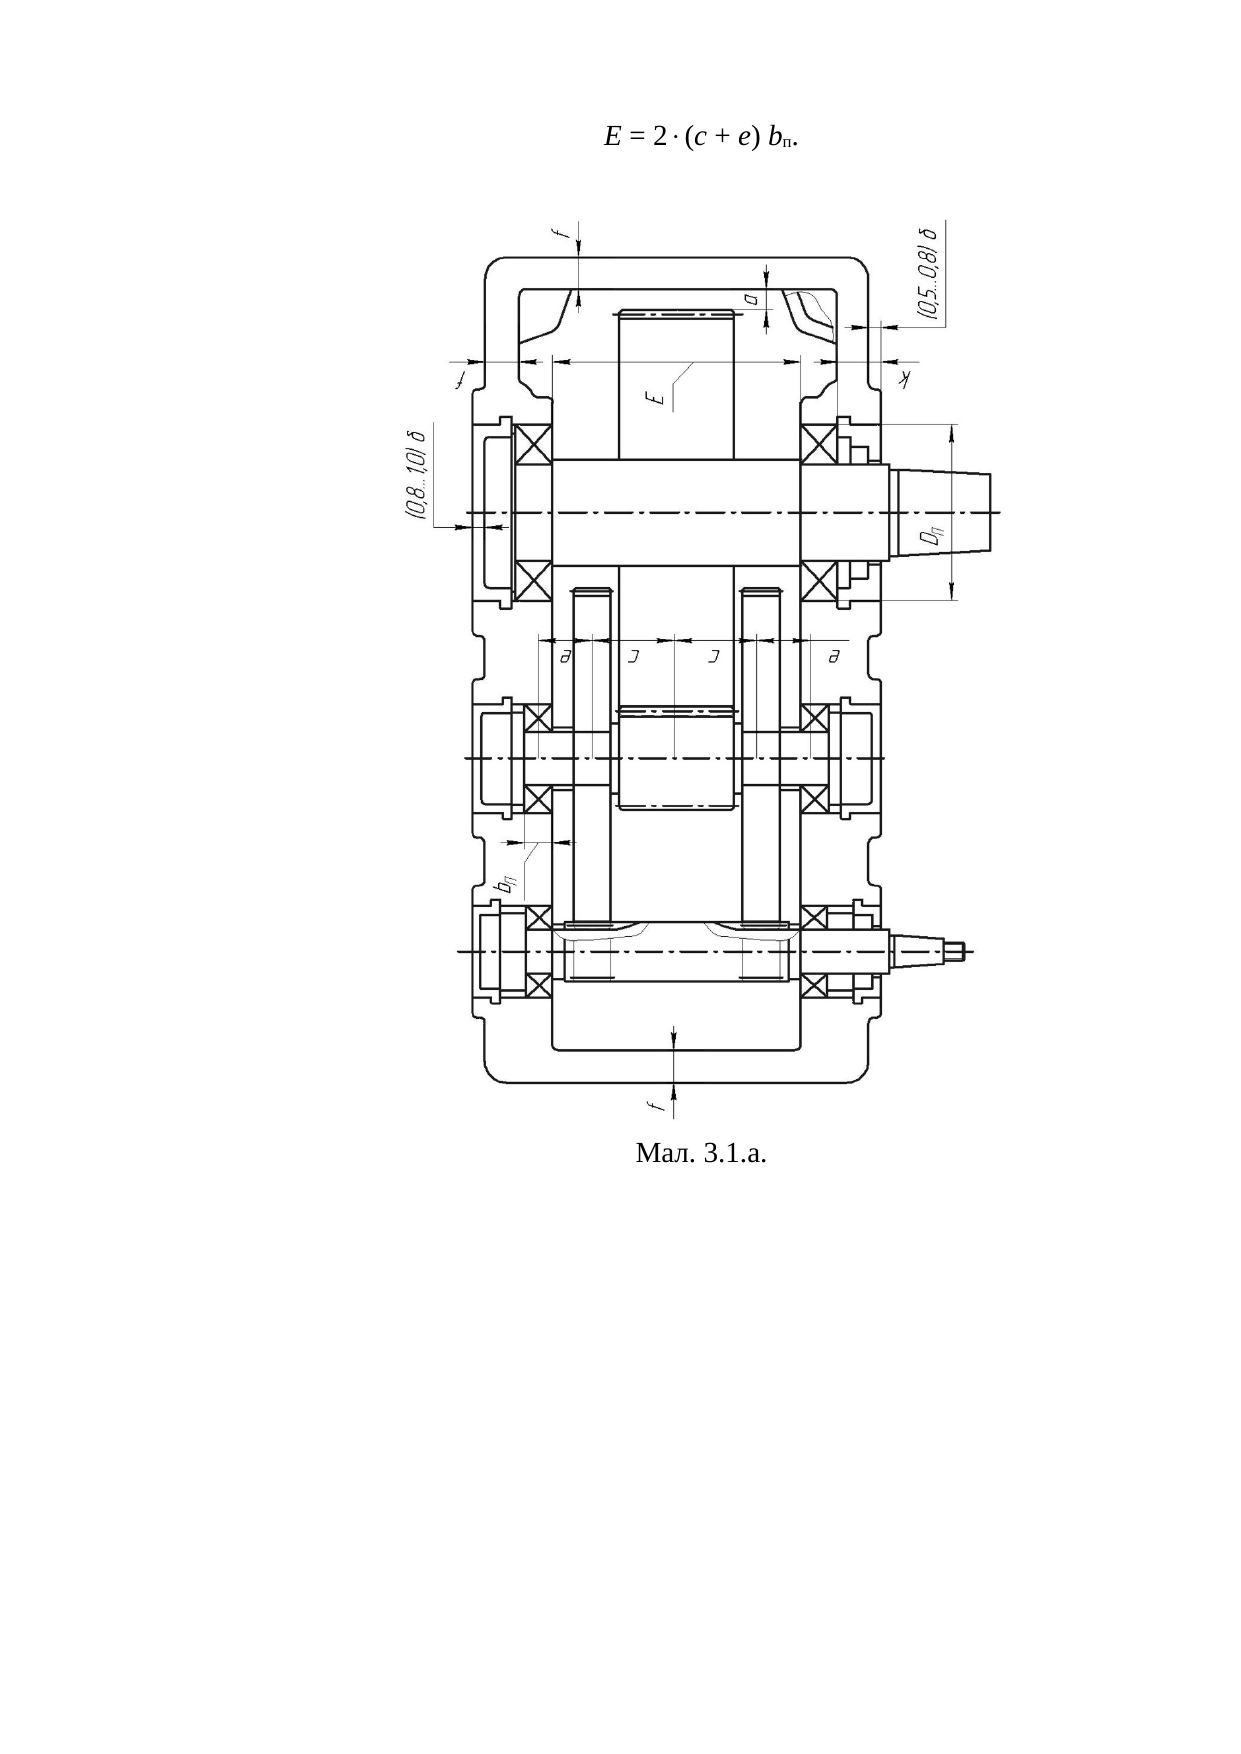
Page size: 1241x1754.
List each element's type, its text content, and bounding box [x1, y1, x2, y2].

picture [402, 218, 1001, 1121]
text Мал. 3.1.а. [177, 1135, 1152, 1168]
text E = 2(c + e) bп. [177, 118, 1152, 152]
